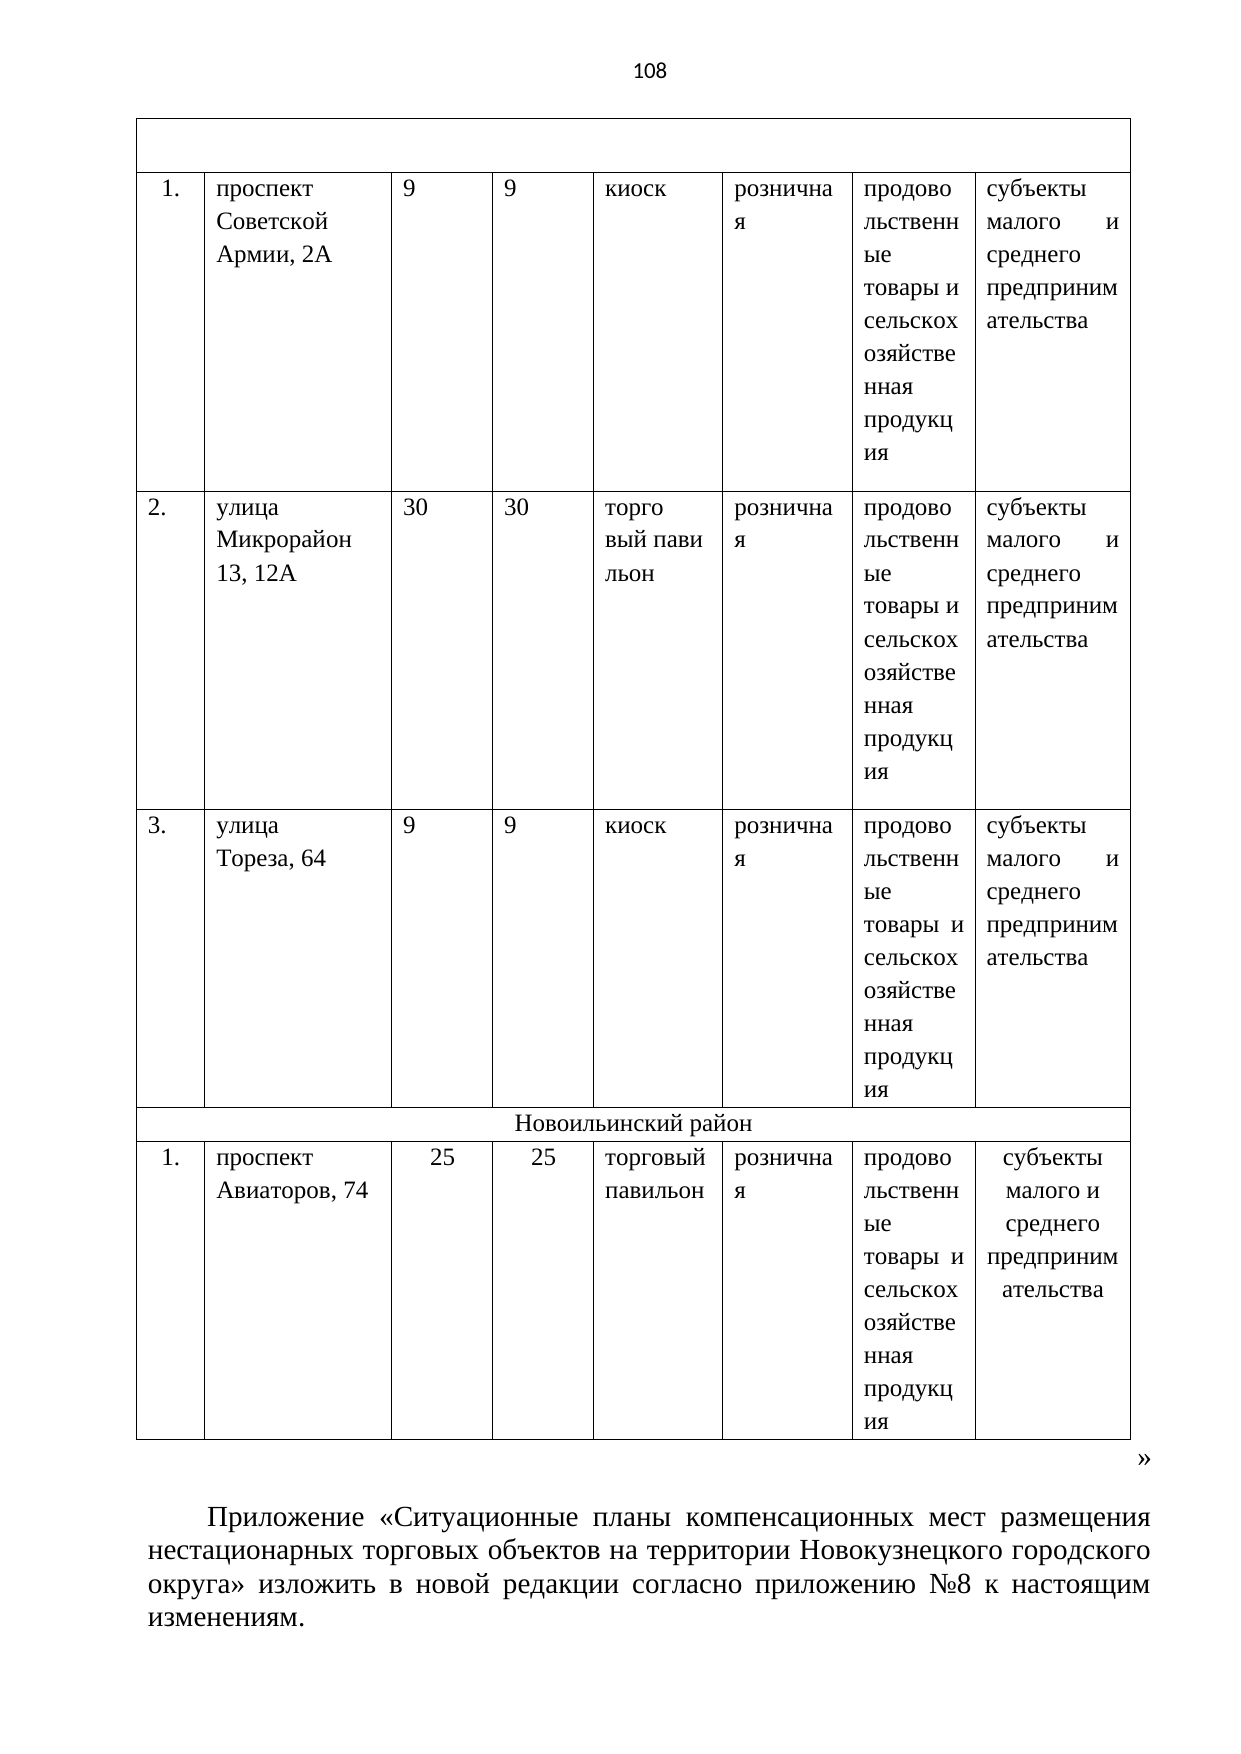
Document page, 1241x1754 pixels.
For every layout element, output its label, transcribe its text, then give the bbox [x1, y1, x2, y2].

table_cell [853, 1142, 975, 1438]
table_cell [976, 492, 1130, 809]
text Приложение «Ситуационные планы компенсационных мест размещения нестационарных торговых объектов на территории Новокузнецкого городского округа» изложить в новой редакции согласно приложению №8 к настоящим изменениям. [148, 1499, 1152, 1633]
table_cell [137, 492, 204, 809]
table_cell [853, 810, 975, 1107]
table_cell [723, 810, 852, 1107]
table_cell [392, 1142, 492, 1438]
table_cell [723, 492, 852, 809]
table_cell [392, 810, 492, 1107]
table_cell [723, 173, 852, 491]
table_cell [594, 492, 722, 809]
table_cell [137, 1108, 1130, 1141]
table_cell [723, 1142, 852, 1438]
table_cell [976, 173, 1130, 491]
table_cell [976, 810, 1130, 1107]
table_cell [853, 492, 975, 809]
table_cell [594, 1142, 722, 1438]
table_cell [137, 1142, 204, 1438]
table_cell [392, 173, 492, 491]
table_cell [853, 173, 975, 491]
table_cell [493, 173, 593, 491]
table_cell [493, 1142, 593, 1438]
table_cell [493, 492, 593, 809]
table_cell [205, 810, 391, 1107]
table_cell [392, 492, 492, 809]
text » [148, 1439, 1152, 1473]
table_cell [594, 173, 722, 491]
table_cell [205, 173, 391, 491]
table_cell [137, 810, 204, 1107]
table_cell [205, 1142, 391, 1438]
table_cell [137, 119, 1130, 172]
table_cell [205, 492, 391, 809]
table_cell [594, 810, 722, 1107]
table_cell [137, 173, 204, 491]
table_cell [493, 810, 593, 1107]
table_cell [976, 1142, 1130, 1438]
